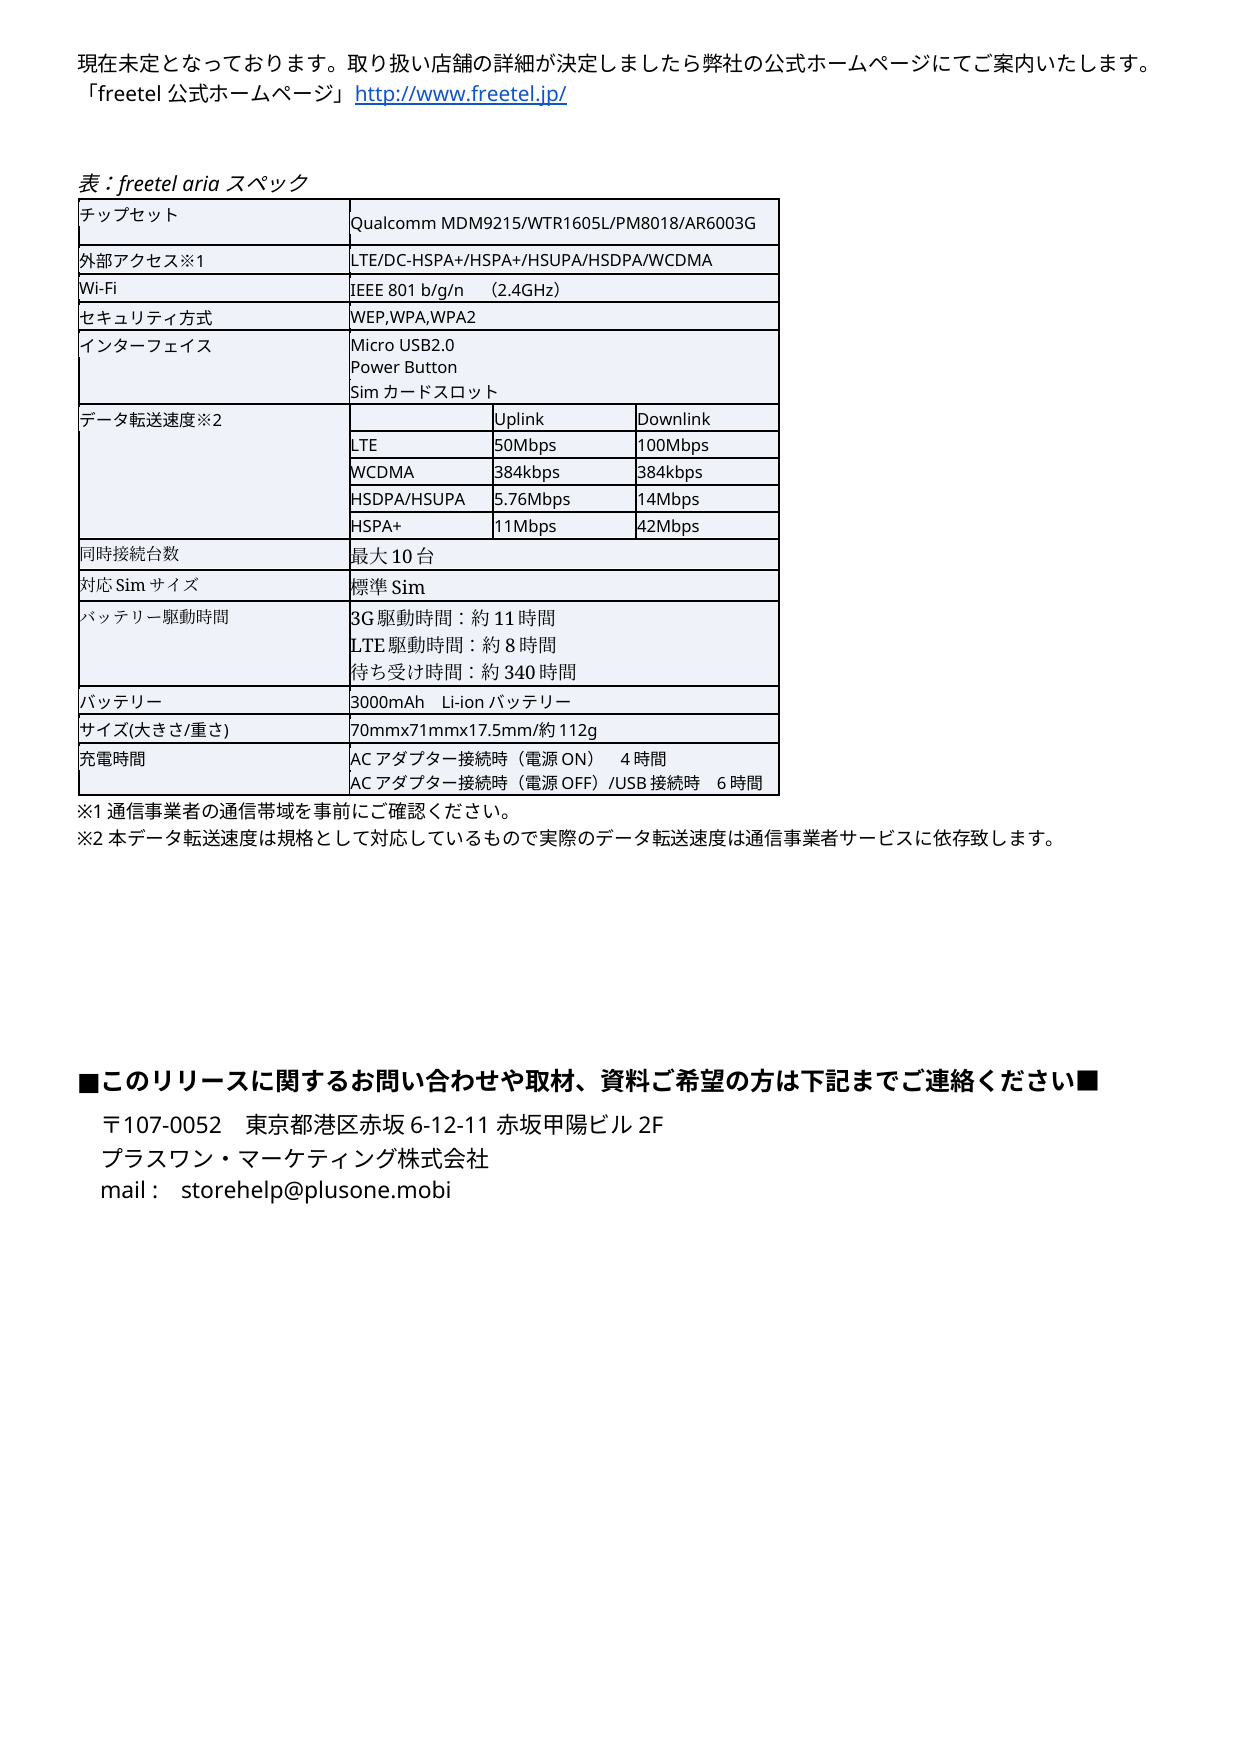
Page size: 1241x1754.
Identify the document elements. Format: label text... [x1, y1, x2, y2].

table_cell Wi-Fi [80, 275, 349, 301]
table_cell 14Mbps [637, 486, 778, 511]
table_cell WEP,WPA,WPA2 [351, 303, 778, 329]
text ■このリリースに関するお問い合わせや取材、資料ご希望の方は下記までご連絡ください■ [77, 1061, 1163, 1097]
table_cell 50Mbps [494, 432, 635, 457]
table_cell 3G駆動時間：約11時間 LTE駆動時間：約8時間 待ち受け時間：約340時間 [351, 602, 778, 685]
table_cell 最大10台 [351, 540, 778, 568]
text 〒107-0052 東京都港区赤坂6-12-11 赤坂甲陽ビル2F [77, 1107, 1163, 1141]
table_cell HSDPA/HSUPA [351, 486, 492, 511]
text 「freetel 公式ホームページ」http://www.freetel.jp/ [77, 77, 1163, 108]
text ※2 本データ転送速度は規格として対応しているもので実際のデータ転送速度は通信事業者サービスに依存致します。 [77, 824, 1163, 851]
table_cell 対応Simサイズ [80, 571, 349, 600]
table_cell ACアダプター接続時（電源ON） 4時間 ACアダプター接続時（電源OFF）/USB接続時 6時間 [351, 744, 778, 794]
table_cell インターフェイス [80, 331, 349, 403]
table_cell データ転送速度※2 [80, 405, 349, 537]
table_cell 70mmx71mmx17.5mm/約112g [351, 715, 778, 742]
table_header チップセット [80, 200, 349, 244]
table_cell バッテリー [80, 687, 349, 713]
table_cell 充電時間 [80, 744, 349, 794]
table_cell 100Mbps [637, 432, 778, 457]
table_cell 384kbps [637, 459, 778, 484]
table_cell 同時接続台数 [80, 540, 349, 568]
table_cell 42Mbps [637, 513, 778, 537]
table_cell Uplink [494, 405, 635, 430]
table_cell 11Mbps [494, 513, 635, 537]
text プラスワン・マーケティング株式会社 [77, 1141, 1163, 1174]
table_cell WCDMA [351, 459, 492, 484]
table_cell LTE/DC-HSPA+/HSPA+/HSUPA/HSDPA/WCDMA [351, 246, 778, 272]
table_cell 標準Sim [351, 571, 778, 600]
table_cell Downlink [637, 405, 778, 430]
table_cell Micro USB2.0 Power Button Simカードスロット [351, 331, 778, 403]
table_cell セキュリティ方式 [80, 303, 349, 329]
table_cell 外部アクセス※1 [80, 246, 349, 272]
table_cell LTE [351, 432, 492, 457]
table_cell サイズ(大きさ/重さ) [80, 715, 349, 742]
table_cell [351, 405, 492, 430]
table_cell バッテリー駆動時間 [80, 602, 349, 685]
table_cell 384kbps [494, 459, 635, 484]
text mail : storehelp@plusone.mobi [77, 1174, 1163, 1205]
table_cell HSPA+ [351, 513, 492, 537]
text 表：freetel ariaスペック [77, 167, 1163, 198]
table_cell IEEE 801 b/g/n （2.4GHz） [351, 275, 778, 301]
text ※1通信事業者の通信帯域を事前にご確認ください。 [77, 796, 1163, 824]
table_cell 3000mAh Li-ionバッテリー [351, 687, 778, 713]
table_header Qualcomm MDM9215/WTR1605L/PM8018/AR6003G [351, 200, 778, 244]
table_cell 5.76Mbps [494, 486, 635, 511]
